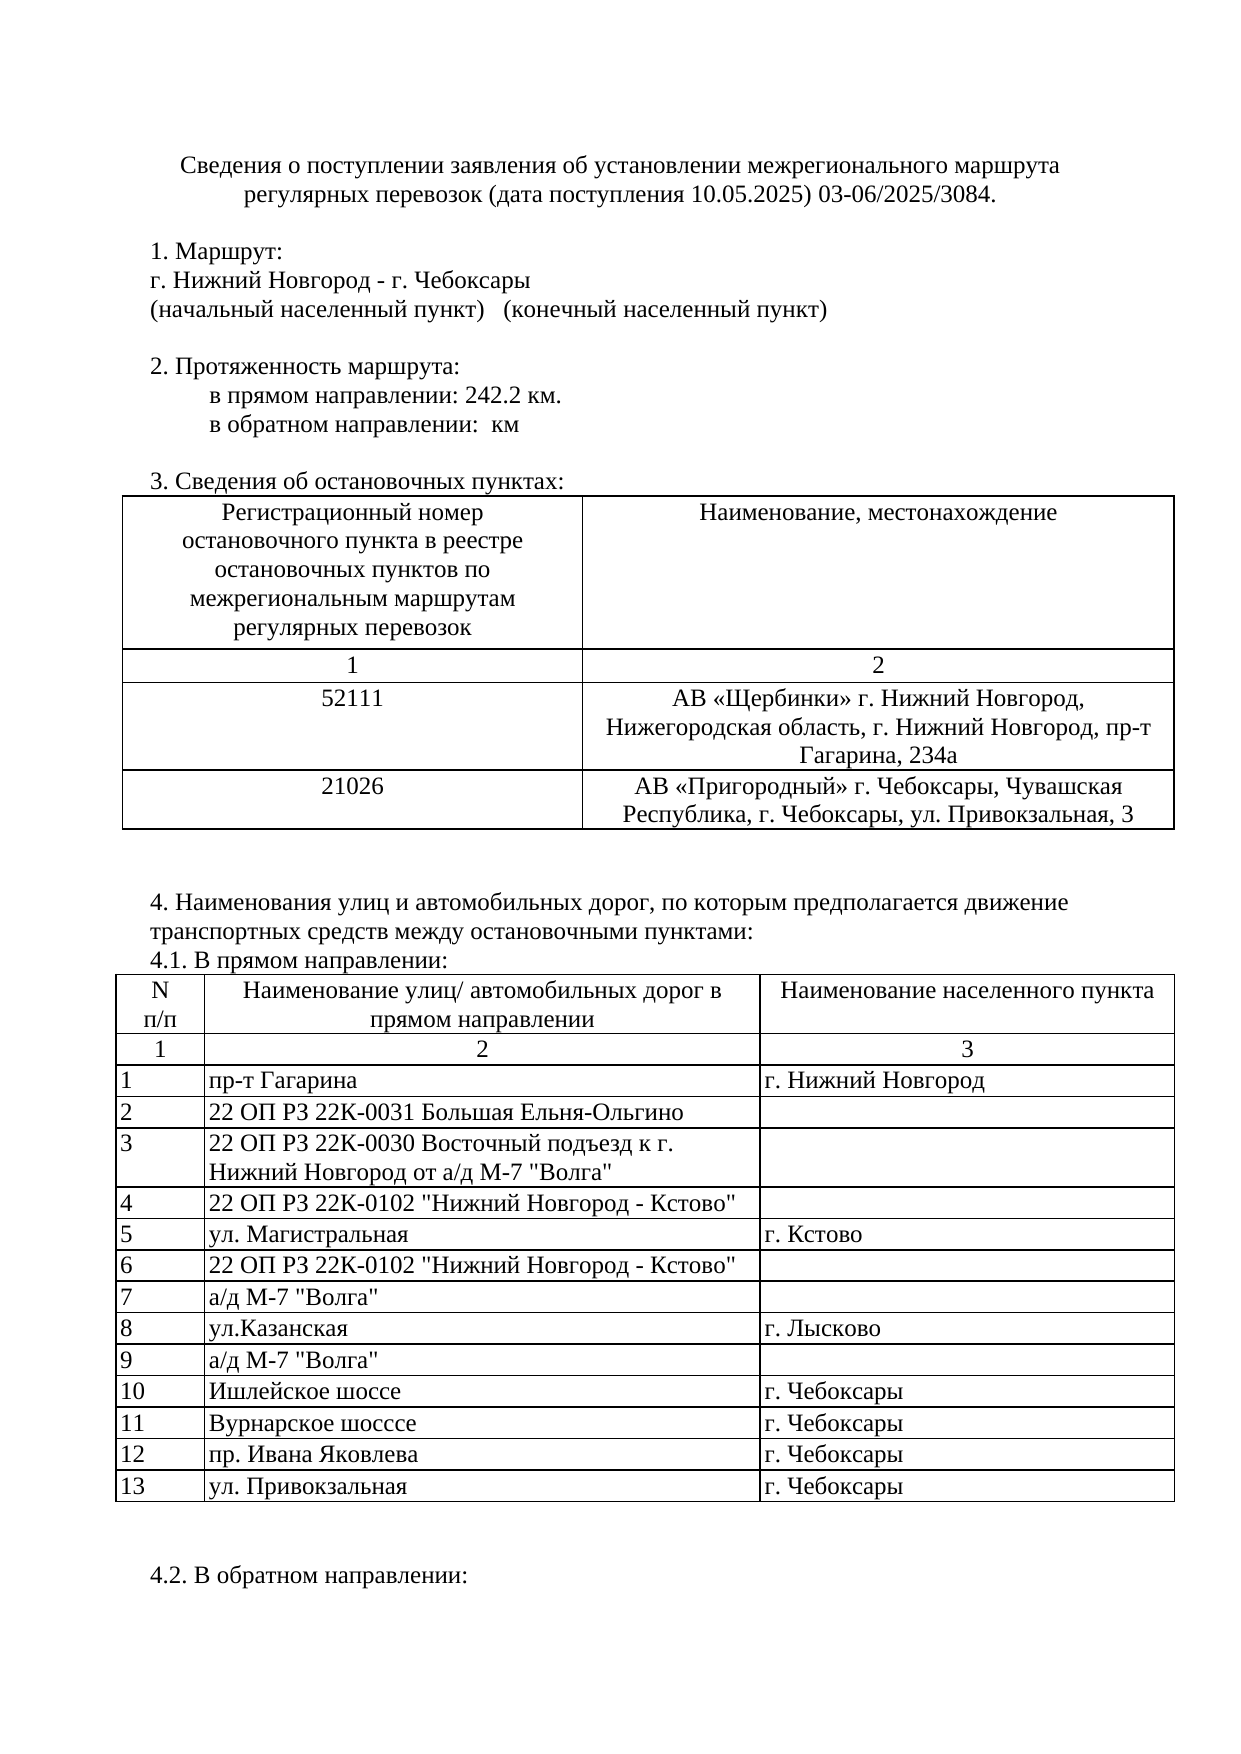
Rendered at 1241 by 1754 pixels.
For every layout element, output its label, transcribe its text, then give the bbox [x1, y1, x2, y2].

table_cell 2 [117, 1097, 204, 1127]
table_cell АВ «Щербинки» г. Нижний Новгород, Нижегородская область, г. Нижний Новгород, пр-т Гагарина, 234а [583, 683, 1173, 769]
table_header Регистрационный номер остановочного пункта в реестре остановочных пунктов по межрегиональным маршрутам регулярных перевозок [123, 497, 582, 648]
text в прямом направлении: 242.2 км. [150, 380, 1090, 409]
table_cell 21026 [123, 771, 582, 828]
table_cell АВ «Пригородный» г. Чебоксары, Чувашская Республика, г. Чебоксары, ул. Привокзальная, 3 [583, 771, 1173, 828]
table_cell 6 [117, 1251, 204, 1280]
table_cell [761, 1282, 1174, 1312]
table_cell ул.Казанская [205, 1313, 759, 1343]
table_cell 12 [117, 1439, 204, 1469]
table_cell [761, 1188, 1174, 1217]
table_cell 5 [117, 1219, 204, 1249]
table_cell 9 [117, 1345, 204, 1375]
table_cell г. Кстово [761, 1219, 1174, 1249]
text Сведения о поступлении заявления об установлении межрегионального маршрута регулярных перевозок (дата поступления 10.05.2025) 03-06/2025/3084. [150, 150, 1090, 207]
table_cell 22 ОП РЗ 22К-0102 "Нижний Новгород - Кстово" [205, 1188, 759, 1217]
table_cell ул. Привокзальная [205, 1471, 759, 1501]
table_cell [761, 1097, 1174, 1127]
table_header Наименование, местонахождение [583, 497, 1173, 648]
table_cell пр. Ивана Яковлева [205, 1439, 759, 1469]
table_cell г. Нижний Новгород [761, 1066, 1174, 1096]
text 1. Маршрут: [150, 236, 1090, 265]
table_cell пр-т Гагарина [205, 1066, 759, 1096]
table_cell а/д М-7 "Волга" [205, 1282, 759, 1312]
table_header N п/п [117, 975, 204, 1033]
table_cell [761, 1345, 1174, 1375]
table_cell а/д М-7 "Волга" [205, 1345, 759, 1375]
text 4. Наименования улиц и автомобильных дорог, по которым предполагается движение транспортных средств между остановочными пунктами: [150, 887, 1090, 945]
table_cell 1 [117, 1066, 204, 1096]
table_cell г. Чебоксары [761, 1439, 1174, 1469]
table_cell 22 ОП РЗ 22К-0030 Восточный подъезд к г. Нижний Новгород от а/д М-7 "Волга" [205, 1129, 759, 1186]
table_cell г. Лысково [761, 1313, 1174, 1343]
table_cell Ишлейское шоссе [205, 1376, 759, 1406]
text 2. Протяженность маршрута: [150, 351, 1090, 380]
table_header Наименование улиц/ автомобильных дорог в прямом направлении [205, 975, 759, 1033]
text 3. Сведения об остановочных пунктах: [150, 466, 1090, 495]
table_cell 3 [761, 1034, 1174, 1064]
table_cell ул. Магистральная [205, 1219, 759, 1249]
table_cell [761, 1251, 1174, 1280]
text г. Нижний Новгород - г. Чебоксары [150, 265, 1090, 294]
table_cell Вурнарское шосссе [205, 1408, 759, 1438]
table_cell 11 [117, 1408, 204, 1438]
table_cell 3 [117, 1129, 204, 1186]
table_header Наименование населенного пункта [761, 975, 1174, 1033]
table_cell 10 [117, 1376, 204, 1406]
table_cell г. Чебоксары [761, 1408, 1174, 1438]
table_cell 13 [117, 1471, 204, 1501]
table_cell 2 [583, 650, 1173, 681]
table_cell 8 [117, 1313, 204, 1343]
table_cell 2 [205, 1034, 759, 1064]
table_cell 1 [117, 1034, 204, 1064]
table_cell г. Чебоксары [761, 1376, 1174, 1406]
table_cell 7 [117, 1282, 204, 1312]
table_cell [761, 1129, 1174, 1186]
text в обратном направлении: км [150, 409, 1090, 437]
text 4.1. В прямом направлении: [150, 945, 1090, 973]
table_cell 1 [123, 650, 582, 681]
table_cell 52111 [123, 683, 582, 769]
text (начальный населенный пункт) (конечный населенный пункт) [150, 294, 1090, 322]
table_cell 4 [117, 1188, 204, 1217]
text 4.2. В обратном направлении: [150, 1560, 1090, 1588]
table_cell 22 ОП РЗ 22К-0102 "Нижний Новгород - Кстово" [205, 1251, 759, 1280]
table_cell 22 ОП РЗ 22К-0031 Большая Ельня-Ольгино [205, 1097, 759, 1127]
table_cell г. Чебоксары [761, 1471, 1174, 1501]
